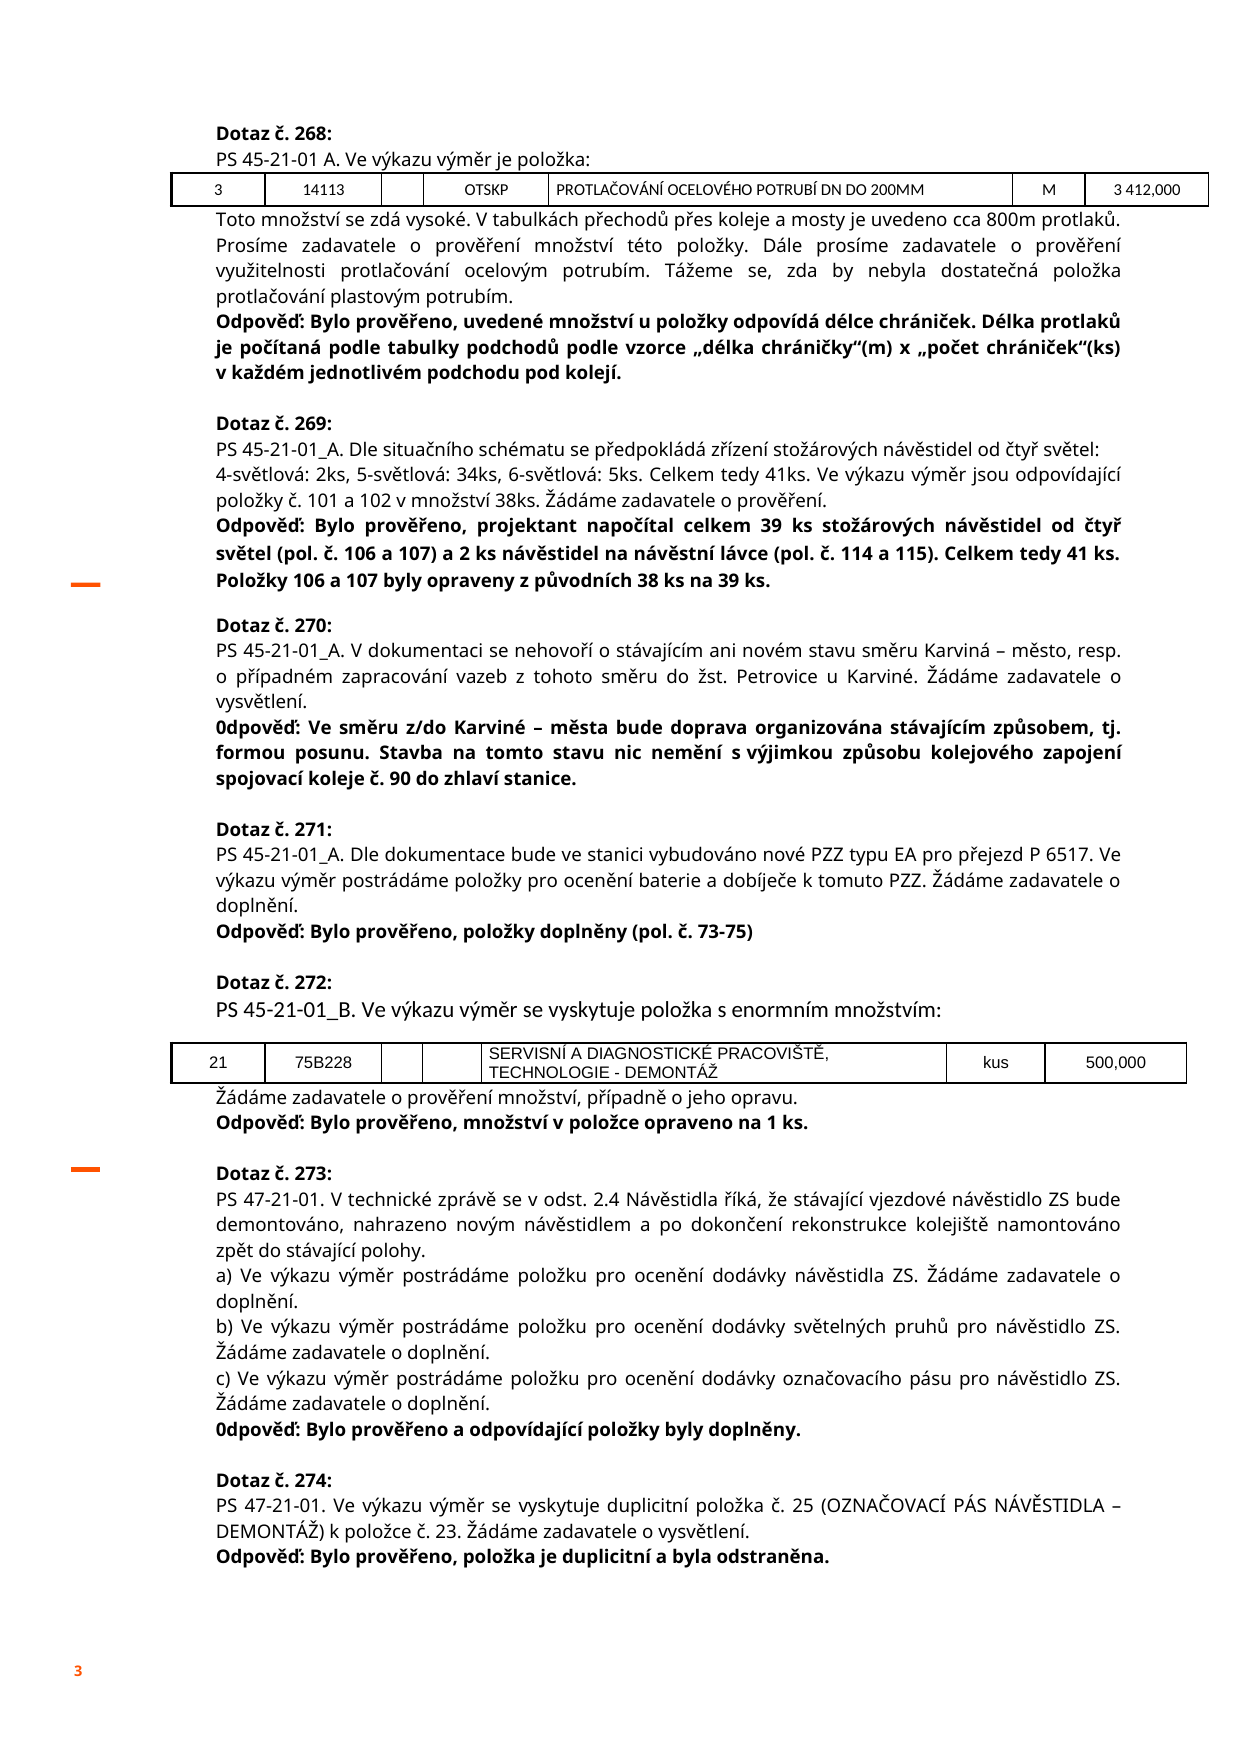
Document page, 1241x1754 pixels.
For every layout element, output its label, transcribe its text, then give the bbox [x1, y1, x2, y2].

table_header [382, 1044, 422, 1082]
text 0dpověď: Ve směru z/do Karviné – města bude doprava organizována stávajícím způsobem, tj. formou posunu. Stavba na tomto stavu nic nemění s výjimkou způsobu kolejového zapojení spojovací koleje č. 90 do zhlaví stanice. [216, 714, 1122, 791]
table_header PROTLAČOVÁNÍ OCELOVÉHO POTRUBÍ DN DO 200MM [549, 174, 1012, 204]
table_header 3 [173, 174, 264, 204]
text PS 45-21-01_A. V dokumentaci se nehovoří o stávajícím ani novém stavu směru Karviná – město, resp. o případném zapracování vazeb z tohoto směru do žst. Petrovice u Karviné. Žádáme zadavatele o vysvětlení. [216, 637, 1122, 714]
table_header 75B228 [266, 1044, 381, 1082]
text Dotaz č. 270: [216, 612, 1122, 637]
text PS 45-21-01_A. Dle situačního schématu se předpokládá zřízení stožárových návěstidel od čtyř světel: [216, 436, 1122, 462]
text Odpověď: Bylo prověřeno, projektant napočítal celkem 39 ks stožárových návěstidel od čtyř světel (pol. č. 106 a 107) a 2 ks návěstidel na návěstní lávce (pol. č. 114 a 115). Celkem tedy 41 ks. Položky 106 a 107 byly opraveny z původních 38 ks na 39 ks. [216, 513, 1122, 593]
text Toto množství se zdá vysoké. V tabulkách přechodů přes koleje a mosty je uvedeno cca 800m protlaků. Prosíme zadavatele o prověření množství této položky. Dále prosíme zadavatele o prověření využitelnosti protlačování ocelovým potrubím. Tážeme se, zda by nebyla dostatečná položka protlačování plastovým potrubím. [216, 207, 1122, 309]
table_header [423, 1044, 481, 1082]
text Odpověď: Bylo prověřeno, položky doplněny (pol. č. 73-75) [216, 918, 1122, 944]
text Dotaz č. 269: [216, 411, 1122, 436]
table_header M [1013, 174, 1084, 204]
text Dotaz č. 271: [216, 816, 1122, 842]
text Dotaz č. 272: [216, 969, 1122, 995]
table_header 21 [173, 1044, 264, 1082]
text Odpověď: Bylo prověřeno, položka je duplicitní a byla odstraněna. [216, 1543, 1122, 1569]
table_header 3 412,000 [1086, 174, 1208, 204]
text c) Ve výkazu výměr postrádáme položku pro ocenění dodávky označovacího pásu pro návěstidlo ZS. Žádáme zadavatele o doplnění. [216, 1365, 1122, 1416]
text a) Ve výkazu výměr postrádáme položku pro ocenění dodávky návěstidla ZS. Žádáme zadavatele o doplnění. [216, 1263, 1122, 1314]
table_header 500,000 [1046, 1044, 1186, 1082]
table_header 14113 [266, 174, 381, 204]
text Dotaz č. 268: [216, 121, 1122, 146]
text PS 45-21-01 A. Ve výkazu výměr je položka: [216, 146, 1122, 172]
text PS 45-21-01_A. Dle dokumentace bude ve stanici vybudováno nové PZZ typu EA pro přejezd P 6517. Ve výkazu výměr postrádáme položky pro ocenění baterie a dobíječe k tomuto PZZ. Žádáme zadavatele o doplnění. [216, 842, 1122, 918]
text Odpověď: Bylo prověřeno, množství v položce opraveno na 1 ks. [216, 1110, 1122, 1135]
text Dotaz č. 274: [216, 1467, 1122, 1492]
text Dotaz č. 273: [216, 1161, 1122, 1186]
text PS 45-21-01_B. Ve výkazu výměr se vyskytuje položka s enormním množstvím: [216, 995, 1122, 1023]
text 0dpověď: Bylo prověřeno a odpovídající položky byly doplněny. [216, 1416, 1122, 1441]
table_header SERVISNÍ A DIAGNOSTICKÉ PRACOVIŠTĚ, TECHNOLOGIE - DEMONTÁŽ [482, 1044, 946, 1082]
text PS 47-21-01. V technické zprávě se v odst. 2.4 Návěstidla říká, že stávající vjezdové návěstidlo ZS bude demontováno, nahrazeno novým návěstidlem a po dokončení rekonstrukce kolejiště namontováno zpět do stávající polohy. [216, 1186, 1122, 1263]
text b) Ve výkazu výměr postrádáme položku pro ocenění dodávky světelných pruhů pro návěstidlo ZS. Žádáme zadavatele o doplnění. [216, 1314, 1122, 1365]
text PS 47-21-01. Ve výkazu výměr se vyskytuje duplicitní položka č. 25 (OZNAČOVACÍ PÁS NÁVĚSTIDLA – DEMONTÁŽ) k položce č. 23. Žádáme zadavatele o vysvětlení. [216, 1492, 1122, 1543]
table_header kus [947, 1044, 1044, 1082]
text Odpověď: Bylo prověřeno, uvedené množství u položky odpovídá délce chrániček. Délka protlaků je počítaná podle tabulky podchodů podle vzorce „délka chráničky“(m) x „počet chrániček“(ks) v každém jednotlivém podchodu pod kolejí. [216, 309, 1122, 385]
table_header OTSKP [424, 174, 548, 204]
text 4-světlová: 2ks, 5-světlová: 34ks, 6-světlová: 5ks. Celkem tedy 41ks. Ve výkazu výměr jsou odpovídající položky č. 101 a 102 v množství 38ks. Žádáme zadavatele o prověření. [216, 462, 1122, 513]
text Žádáme zadavatele o prověření množství, případně o jeho opravu. [216, 1084, 1122, 1110]
table_header [382, 174, 423, 204]
